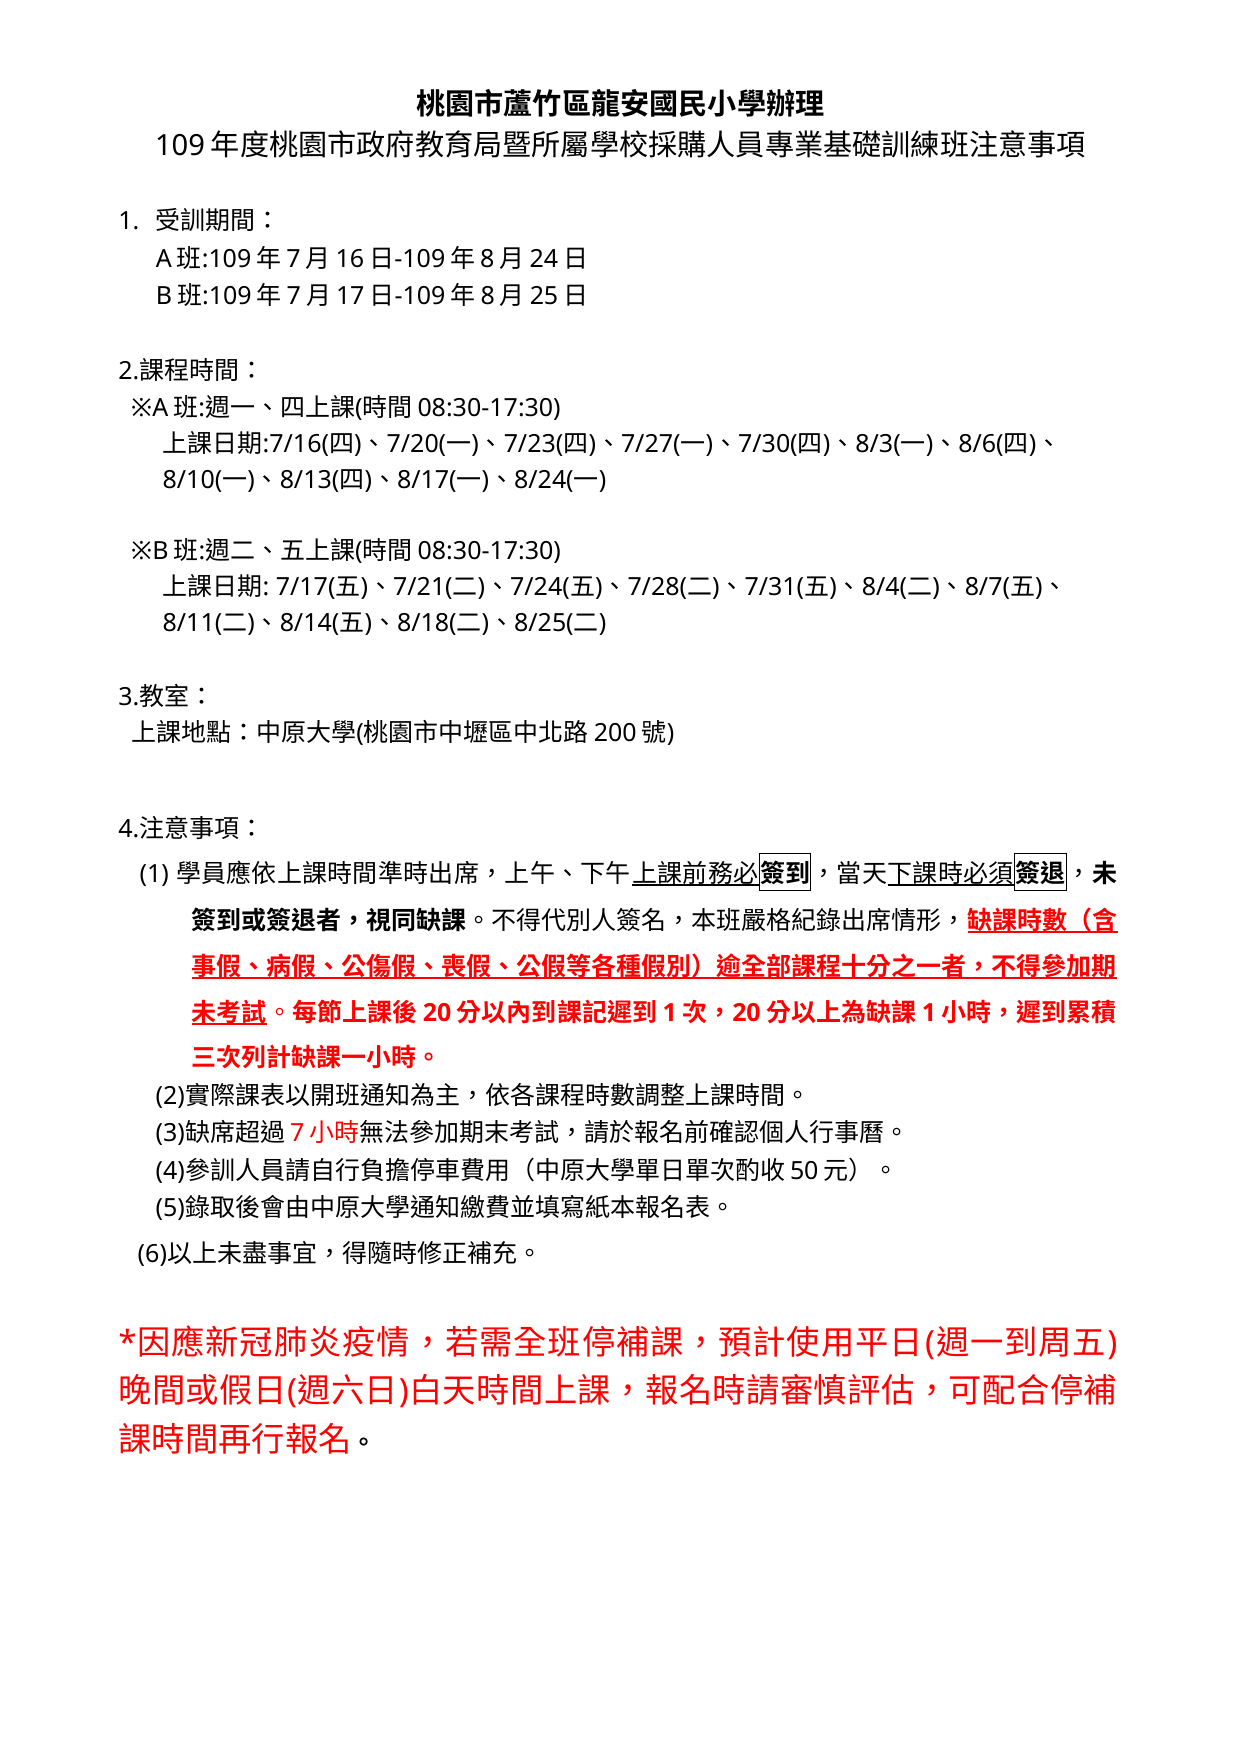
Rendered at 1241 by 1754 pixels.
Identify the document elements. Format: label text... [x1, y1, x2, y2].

text 2.課程時間： [118, 350, 1117, 387]
list A班:109年7月16日-109年8月24日 [156, 237, 1117, 275]
text 4.注意事項： [118, 799, 1117, 845]
text 上課地點：中原大學(桃園市中壢區中北路200號) [118, 713, 1122, 749]
text ※B班:週二、五上課(時間08:30-17:30) [118, 530, 1122, 566]
text (6)以上未盡事宜，得隨時修正補充。 [118, 1224, 1117, 1270]
text 上課日期: 7/17(五)、7/21(二)、7/24(五)、7/28(二)、7/31(五)、8/4(二)、8/7(五)、8/11(二)、8/14(五)、8/18(二)、8/25(二) [162, 566, 1122, 639]
text 桃園市蘆竹區龍安國民小學辦理 [118, 71, 1122, 125]
text (4)參訓人員請自行負擔停車費用（中原大學單日單次酌收50元）。 [155, 1149, 1122, 1187]
text 上課日期:7/16(四)、7/20(一)、7/23(四)、7/27(一)、7/30(四)、8/3(一)、8/6(四)、8/10(一)、8/13(四)、8/17(一)、8/24(一) [162, 424, 1122, 496]
text 109年度桃園市政府教育局暨所屬學校採購人員專業基礎訓練班注意事項 [118, 125, 1122, 162]
text (5)錄取後會由中原大學通知繳費並填寫紙本報名表。 [155, 1187, 1122, 1224]
text ※A班:週一、四上課(時間08:30-17:30) [118, 387, 1122, 424]
text (3)缺席超過7小時無法參加期末考試，請於報名前確認個人行事曆。 [155, 1112, 1122, 1149]
text *因應新冠肺炎疫情，若需全班停補課，預計使用平日(週一到周五)晚間或假日(週六日)白天時間上課，報名時請審慎評估，可配合停補課時間再行報名。 [118, 1316, 1117, 1461]
list B班:109年7月17日-109年8月25日 [156, 275, 1117, 312]
text (1) 學員應依上課時間準時出席，上午、下午上課前務必簽到，當天下課時必須簽退，未簽到或簽退者，視同缺課。不得代別人簽名，本班嚴格紀錄出席情形，缺課時數（含事假、病假、公傷假、喪假、公假等各種假別）逾全部課程十分之一者，不得參加期未考試。每節上課後20分以內到課記遲到1次，20分以上為缺課1小時，遲到累積三次列計缺課一小時。 [133, 845, 1117, 1074]
text (2)實際課表以開班通知為主，依各課程時數調整上課時間。 [155, 1074, 1122, 1112]
list 受訓期間： [118, 200, 1117, 237]
text 3.教室： [118, 676, 1122, 713]
